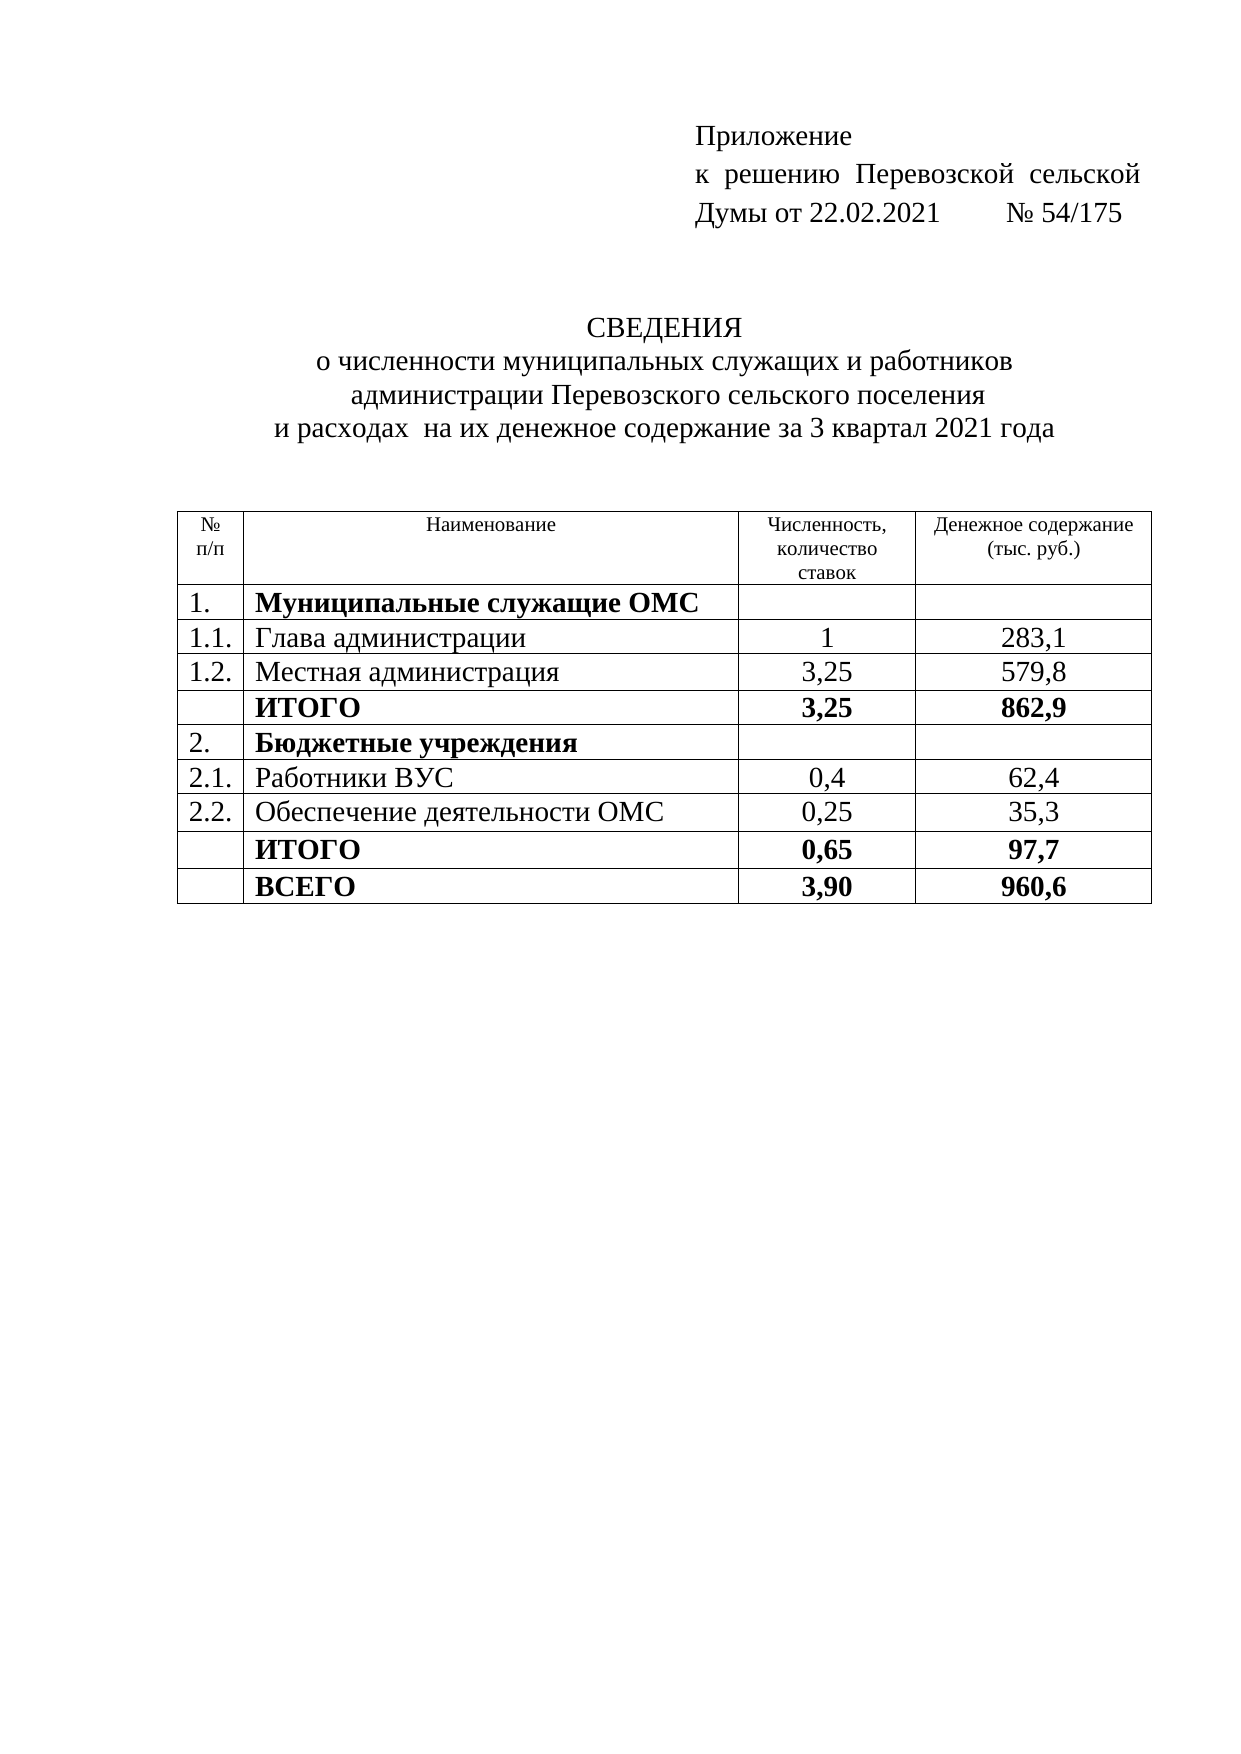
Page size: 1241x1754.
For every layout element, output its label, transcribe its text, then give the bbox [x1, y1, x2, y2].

table_cell 0,65 [739, 832, 915, 868]
table_cell [178, 869, 243, 903]
table_cell [739, 725, 915, 759]
table_cell 97,7 [916, 832, 1151, 868]
table_cell [916, 725, 1151, 759]
table_cell 3,25 [739, 691, 915, 724]
table_cell Муниципальные служащие ОМС [244, 585, 738, 619]
table_cell Работники ВУС [244, 760, 738, 793]
table_cell 579,8 [916, 654, 1151, 689]
table_cell 960,6 [916, 869, 1151, 903]
table_cell 1 [739, 620, 915, 653]
table_cell 1. [178, 585, 243, 619]
table_cell Бюджетные учреждения [244, 725, 738, 759]
text СВЕДЕНИЯ [177, 310, 1152, 343]
table_cell [739, 585, 915, 619]
text и расходах на их денежное содержание за 3 квартал 2021 года [177, 410, 1152, 444]
table_cell ИТОГО [244, 691, 738, 724]
table_cell 3,25 [739, 654, 915, 689]
table_header № п/п [178, 512, 243, 584]
table_header Численность, количество ставок [739, 512, 915, 584]
table_cell ИТОГО [244, 832, 738, 868]
table_cell Местная администрация [244, 654, 738, 689]
text о численности муниципальных служащих и работников [177, 343, 1152, 377]
table_cell 862,9 [916, 691, 1151, 724]
table_header Денежное содержание (тыс. руб.) [916, 512, 1151, 584]
table_cell 62,4 [916, 760, 1151, 793]
table_cell 0,4 [739, 760, 915, 793]
table_cell 1.2. [178, 654, 243, 689]
table_cell ВСЕГО [244, 869, 738, 903]
table_cell 35,3 [916, 794, 1151, 831]
table_cell 2.2. [178, 794, 243, 831]
table_cell 3,90 [739, 869, 915, 903]
table_cell 283,1 [916, 620, 1151, 653]
table_cell [178, 691, 243, 724]
table_cell 1.1. [178, 620, 243, 653]
table_cell [178, 832, 243, 868]
text администрации Перевозского сельского поселения [177, 377, 1152, 410]
table_cell Глава администрации [244, 620, 738, 653]
table_cell [916, 585, 1151, 619]
table_header Наименование [244, 512, 738, 584]
table_header Приложение к решению Перевозской сельской Думы от 22.02.2021 № 54/175 [684, 118, 1152, 233]
table_cell 0,25 [739, 794, 915, 831]
table_cell Обеспечение деятельности ОМС [244, 794, 738, 831]
table_cell 2. [178, 725, 243, 759]
table_cell 2.1. [178, 760, 243, 793]
